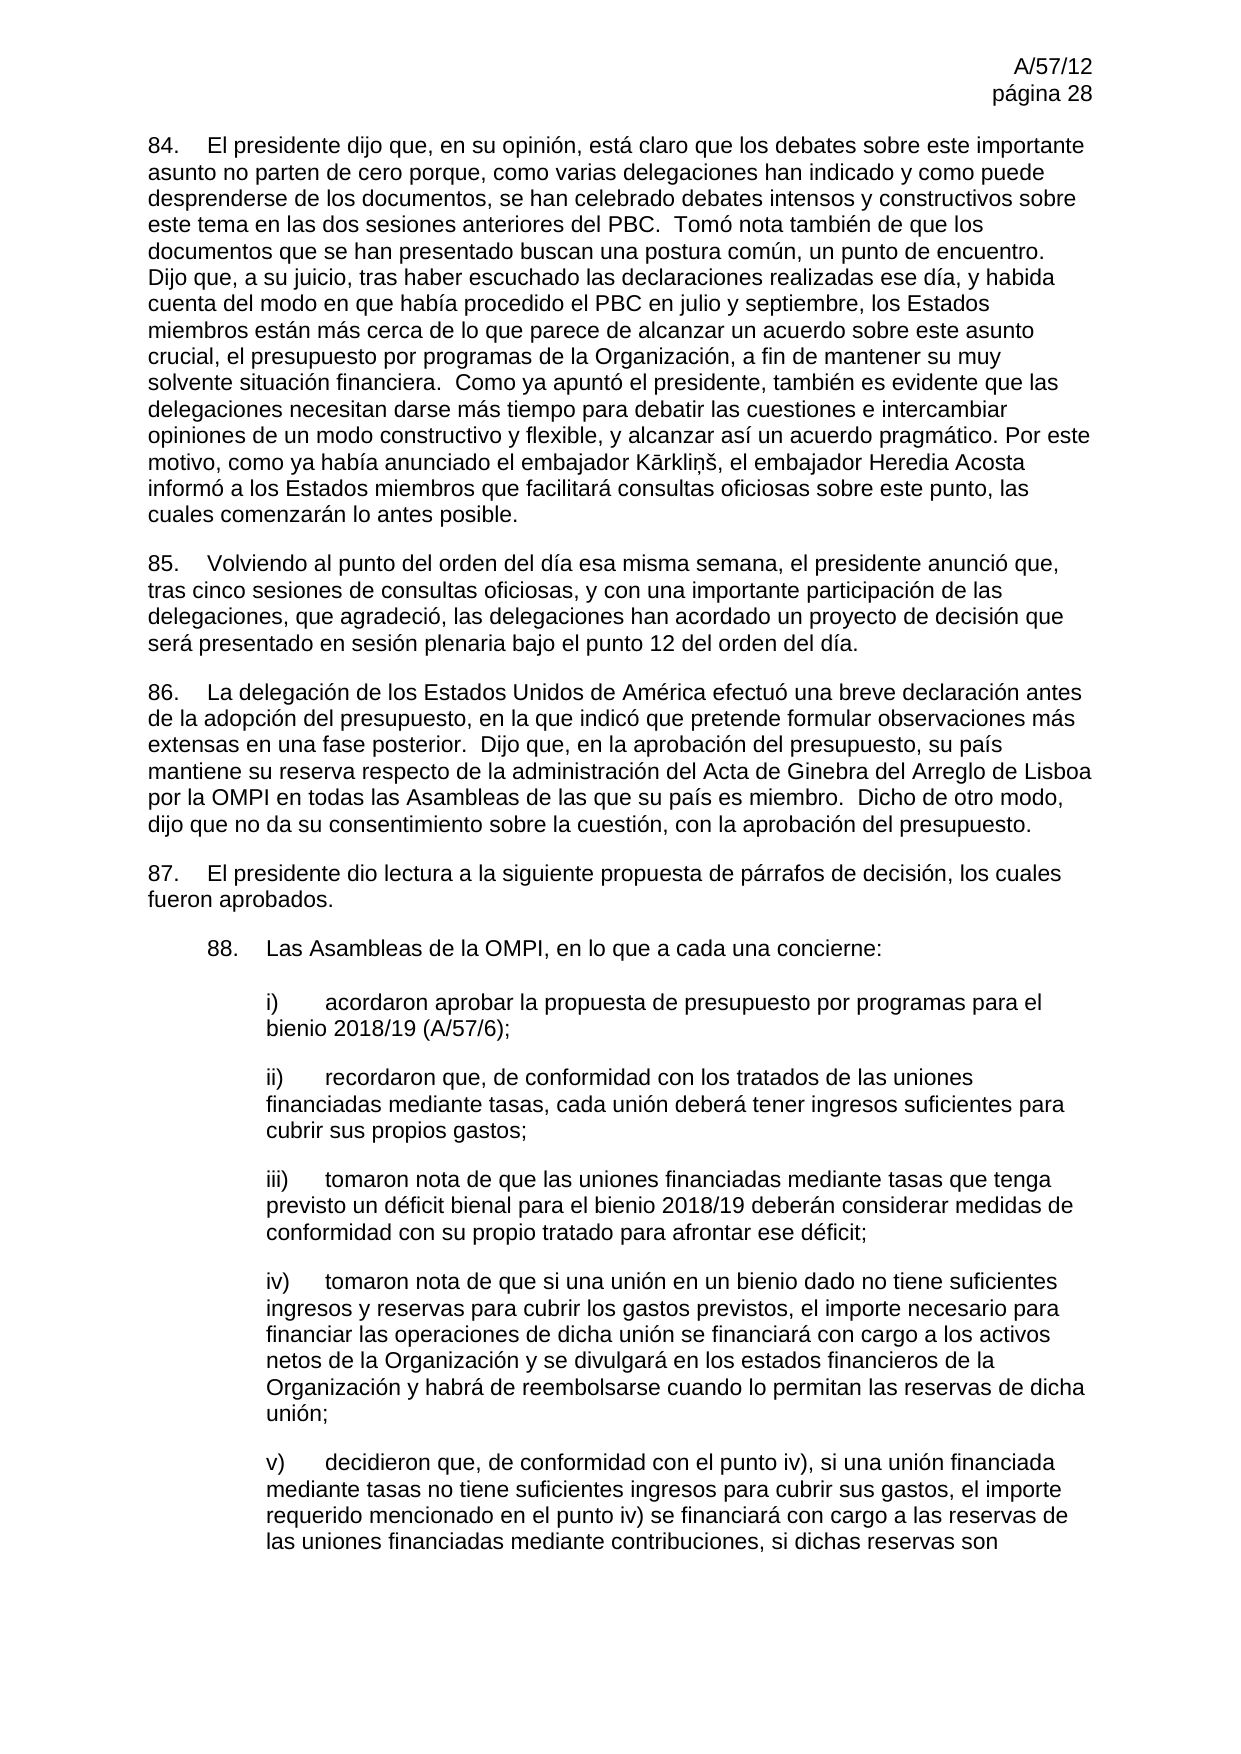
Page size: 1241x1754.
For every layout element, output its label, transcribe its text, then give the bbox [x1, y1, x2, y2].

list iv) tomaron nota de que si una unión en un bienio dado no tiene suficientes ingresos y reservas para cubrir los gastos previstos, el importe necesario para financiar las operaciones de dicha unión se financiará con cargo a los activos netos de la Organización y se divulgará en los estados financieros de la Organización y habrá de reembolsarse cuando lo permitan las reservas de dicha unión; [266, 1268, 1092, 1426]
text El presidente dijo que, en su opinión, está claro que los debates sobre este importante asunto no parten de cero porque, como varias delegaciones han indicado y como puede desprenderse de los documentos, se han celebrado debates intensos y constructivos sobre este tema en las dos sesiones anteriores del PBC. Tomó nota también de que los documentos que se han presentado buscan una postura común, un punto de encuentro. Dijo que, a su juicio, tras haber escuchado las declaraciones realizadas ese día, y habida cuenta del modo en que había procedido el PBC en julio y septiembre, los Estados miembros están más cerca de lo que parece de alcanzar un acuerdo sobre este asunto crucial, el presupuesto por programas de la Organización, a fin de mantener su muy solvente situación financiera. Como ya apuntó el presidente, también es evidente que las delegaciones necesitan darse más tiempo para debatir las cuestiones e intercambiar opiniones de un modo constructivo y flexible, y alcanzar así un acuerdo pragmático. Por este motivo, como ya había anunciado el embajador Kārkliņš, el embajador Heredia Acosta informó a los Estados miembros que facilitará consultas oficiosas sobre este punto, las cuales comenzarán lo antes posible. [148, 132, 1092, 527]
text La delegación de los Estados Unidos de América efectuó una breve declaración antes de la adopción del presupuesto, en la que indicó que pretende formular observaciones más extensas en una fase posterior. Dijo que, en la aprobación del presupuesto, su país mantiene su reserva respecto de la administración del Acta de Ginebra del Arreglo de Lisboa por la OMPI en todas las Asambleas de las que su país es miembro. Dicho de otro modo, dijo que no da su consentimiento sobre la cuestión, con la aprobación del presupuesto. [148, 679, 1092, 837]
text Volviendo al punto del orden del día esa misma semana, el presidente anunció que, tras cinco sesiones de consultas oficiosas, y con una importante participación de las delegaciones, que agradeció, las delegaciones han acordado un proyecto de decisión que será presentado en sesión plenaria bajo el punto 12 del orden del día. [148, 550, 1092, 656]
text El presidente dio lectura a la siguiente propuesta de párrafos de decisión, los cuales fueron aprobados. [148, 860, 1092, 912]
list iii) tomaron nota de que las uniones financiadas mediante tasas que tenga previsto un déficit bienal para el bienio 2018/19 deberán considerar medidas de conformidad con su propio tratado para afrontar ese déficit; [266, 1166, 1092, 1245]
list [266, 1449, 1092, 1554]
list i) acordaron aprobar la propuesta de presupuesto por programas para el bienio 2018/19 (A/57/6); [266, 988, 1092, 1041]
list ii) recordaron que, de conformidad con los tratados de las uniones financiadas mediante tasas, cada unión deberá tener ingresos suficientes para cubrir sus propios gastos; [266, 1064, 1092, 1143]
text Las Asambleas de la OMPI, en lo que a cada una concierne: [207, 935, 1092, 962]
